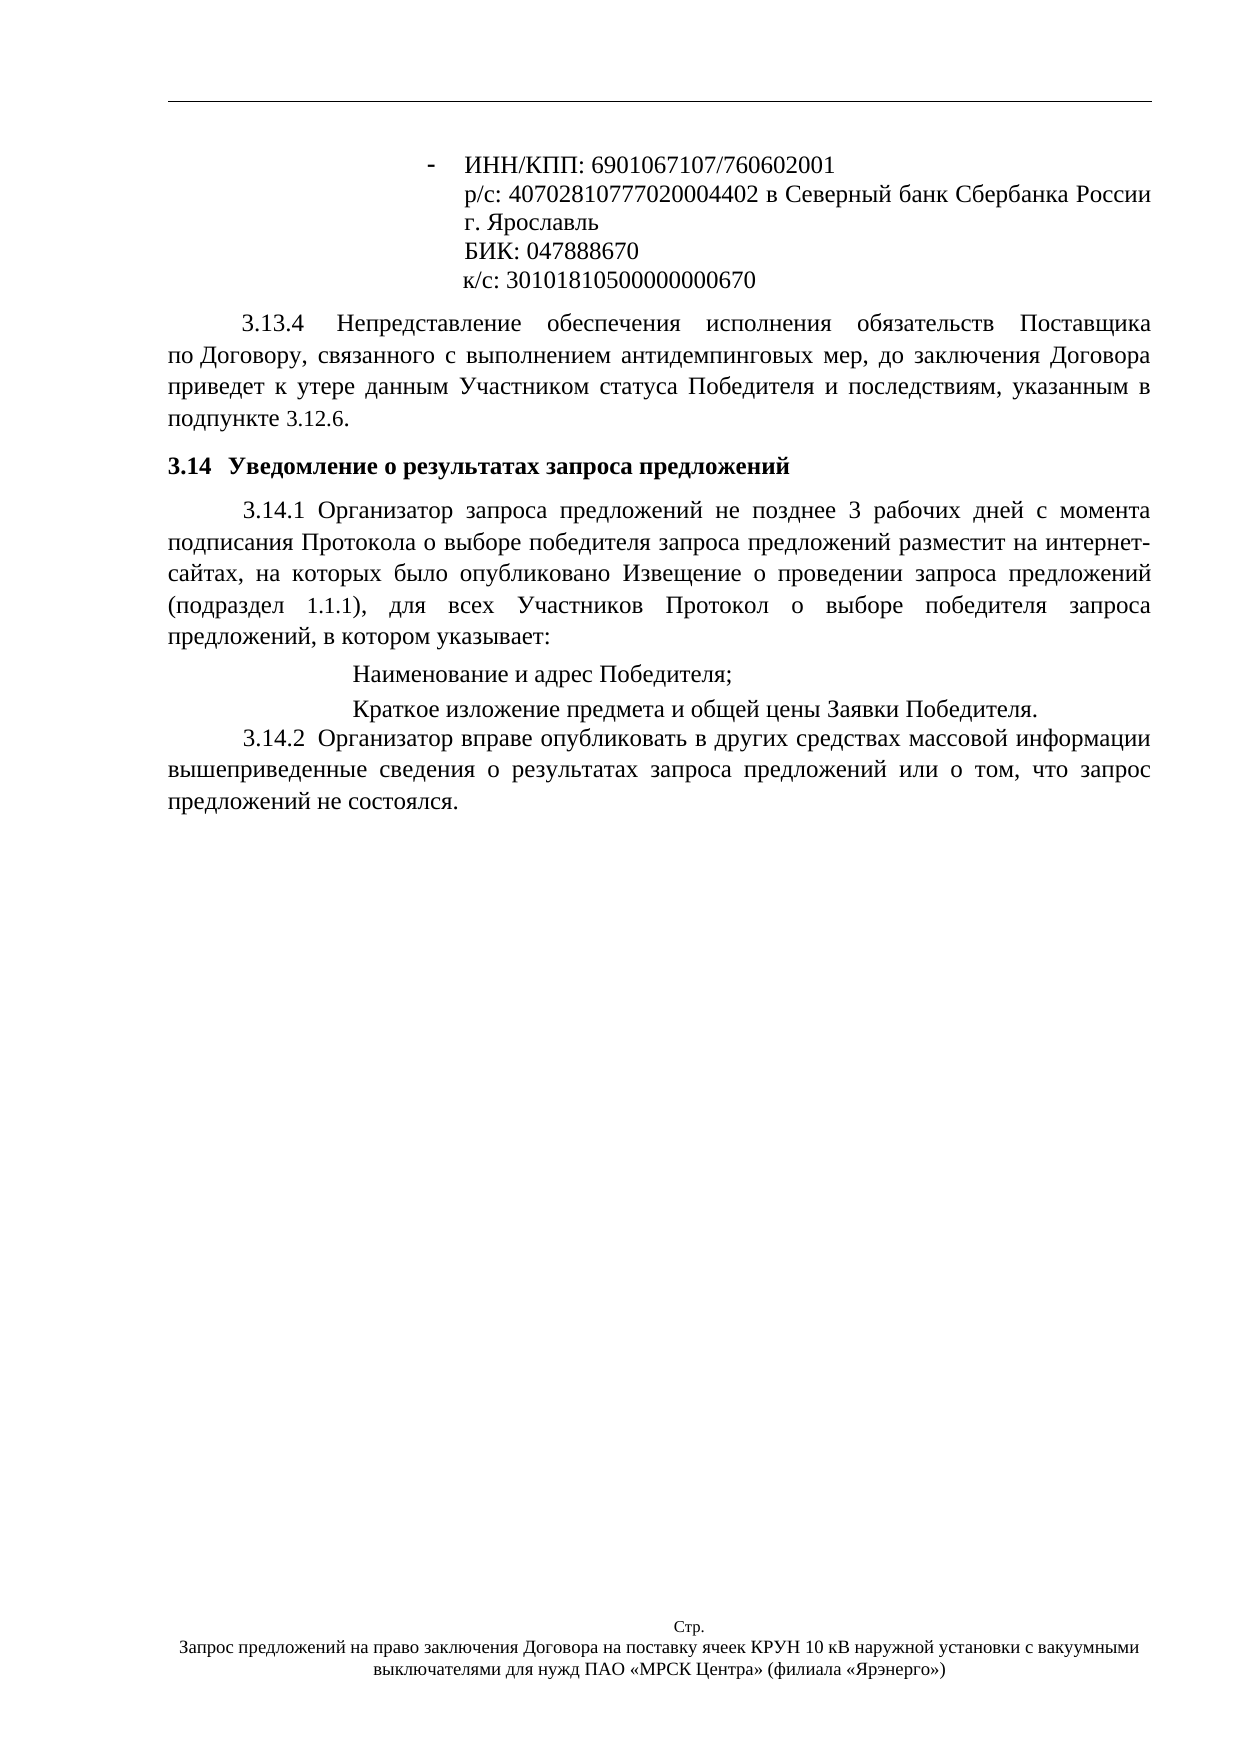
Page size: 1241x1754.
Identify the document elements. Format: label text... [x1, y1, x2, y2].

list Непредставление обеспечения исполнения обязательств Поставщика по Договору, связанного с выполнением антидемпинговых мер, до заключения Договора приведет к утере данным Участником статуса Победителя и последствиям, указанным в подпункте 3.12.6. [168, 308, 1152, 432]
list ИНН/КПП: 6901067107/760602001 [427, 150, 1152, 179]
text к/с: 30101810500000000670 [389, 265, 1152, 294]
list БИК: 047888670 [464, 236, 1152, 265]
list Краткое изложение предмета и общей цены Заявки Победителя. [352, 694, 1166, 723]
text 3.14.1 Организатор запроса предложений не позднее 3 рабочих дней с момента подписания Протокола о выборе победителя запроса предложений разместит на интернет-сайтах, на которых было опубликовано Извещение о проведении запроса предложений (подраздел 1.1.1), для всех Участников Протокол о выборе победителя запроса предложений, в котором указывает: [168, 495, 1152, 650]
list Наименование и адрес Победителя; [352, 659, 1166, 688]
subtitle Уведомление о результатах запроса предложений [168, 451, 1152, 480]
text 3.14.2 Организатор вправе опубликовать в других средствах массовой информации вышеприведенные сведения о результатах запроса предложений или о том, что запрос предложений не состоялся. [168, 723, 1152, 815]
list р/с: 40702810777020004402 в Северный банк Сбербанка России г. Ярославль [464, 179, 1152, 236]
